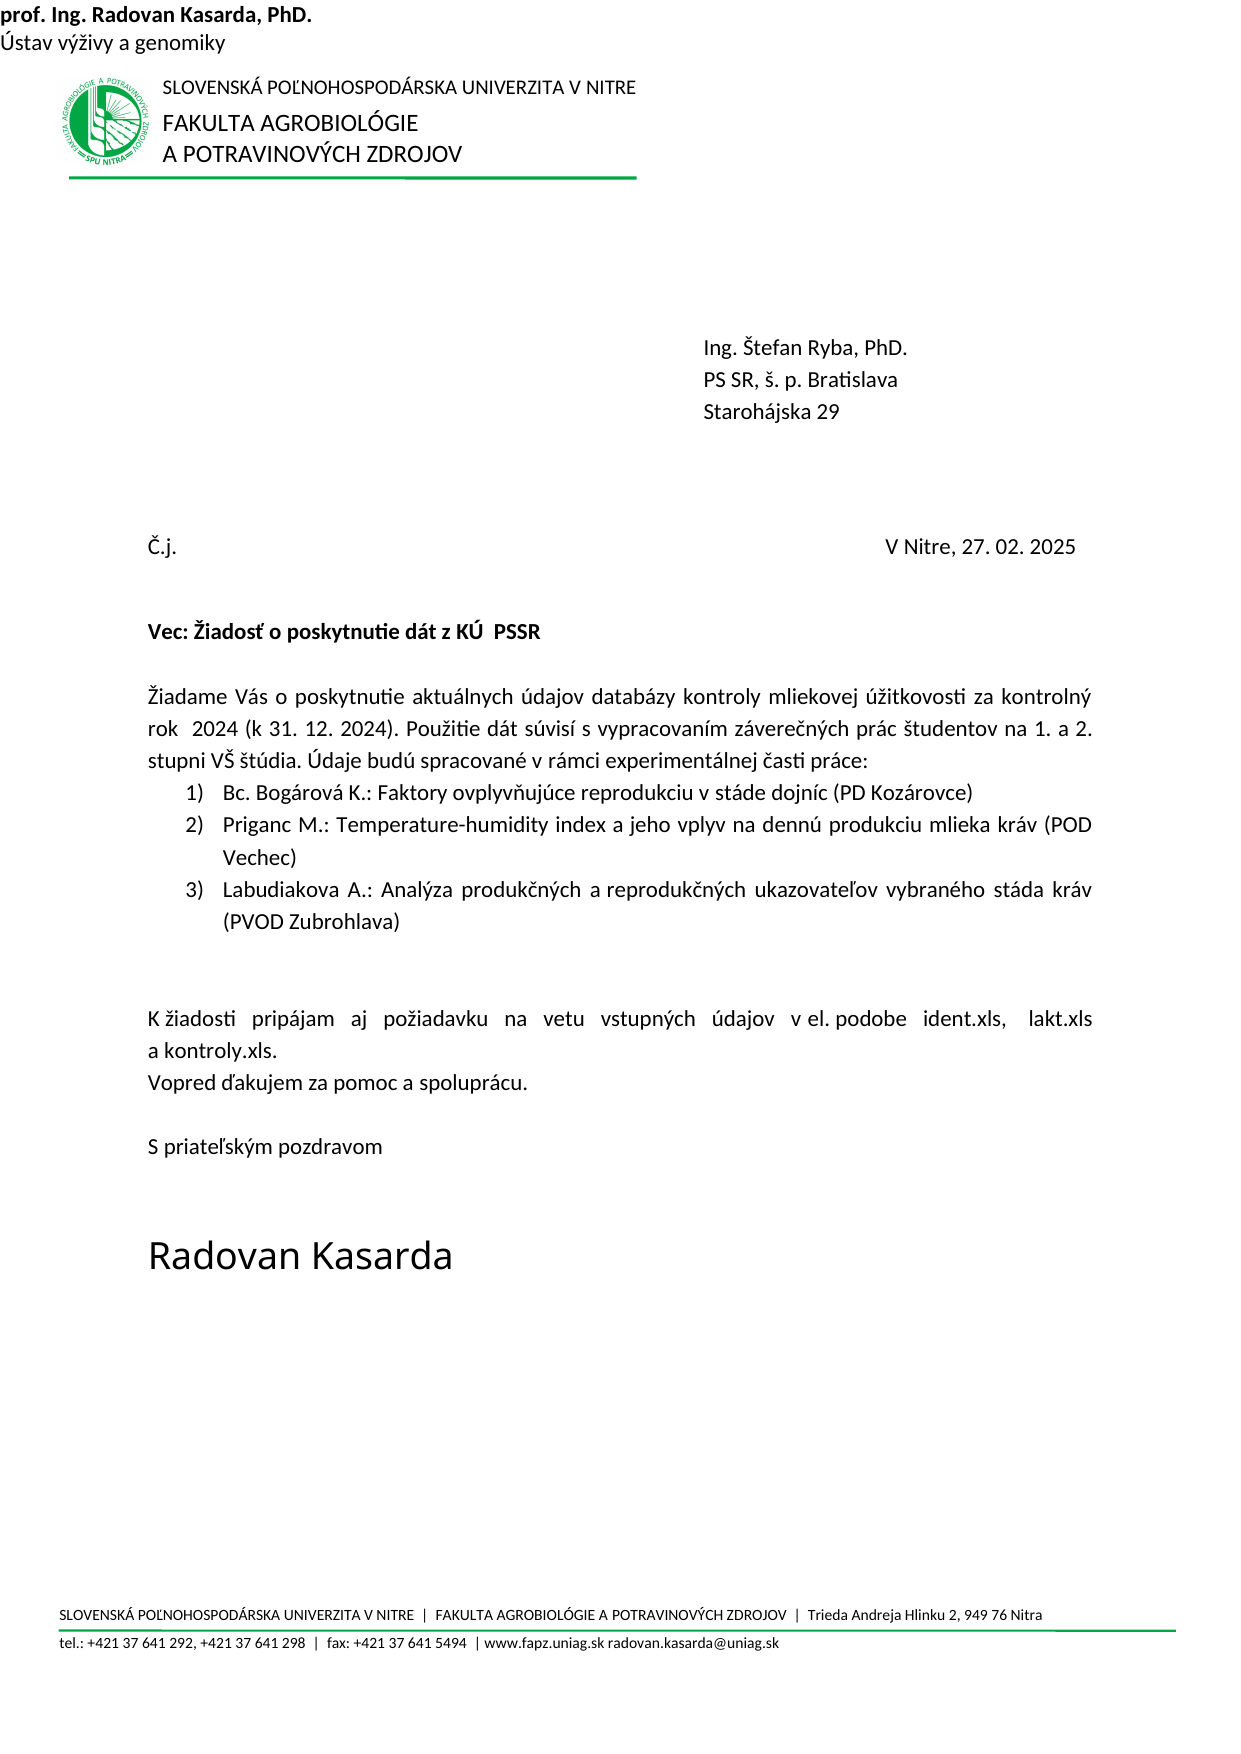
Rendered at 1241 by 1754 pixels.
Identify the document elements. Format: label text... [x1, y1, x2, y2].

picture [57, 74, 151, 166]
text Vec: Žiadosť o poskytnutie dát z KÚ PSSR [148, 617, 1092, 645]
text Žiadame Vás o poskytnutie aktuálnych údajov databázy kontroly mliekovej úžitkovosti za kontrolný rok 2024 (k 31. 12. 2024). Použitie dát súvisí s vypracovaním záverečných prác študentov na 1. a 2. stupni VŠ štúdia. Údaje budú spracované v rámci experimentálnej časti práce: [148, 682, 1092, 774]
text Radovan Kasarda [148, 1229, 1092, 1280]
list Priganc M.: Temperature-humidity index a jeho vplyv na dennú produkciu mlieka kráv (POD Vechec) [185, 811, 1092, 871]
text Č.j. V Nitre, 27. 02. 2025 [148, 532, 1092, 560]
text Vopred ďakujem za pomoc a spoluprácu. [148, 1068, 1092, 1096]
list Bc. Bogárová K.: Faktory ovplyvňujúce reprodukciu v stáde dojníc (PD Kozárovce) [185, 778, 1092, 806]
list Labudiakova A.: Analýza produkčných a reprodukčných ukazovateľov vybraného stáda kráv (PVOD Zubrohlava) [185, 875, 1092, 935]
text S priateľským pozdravom [148, 1132, 1092, 1160]
text K žiadosti pripájam aj požiadavku na vetu vstupných údajov v el. podobe ident.xls, lakt.xls a kontroly.xls. [148, 1004, 1092, 1064]
